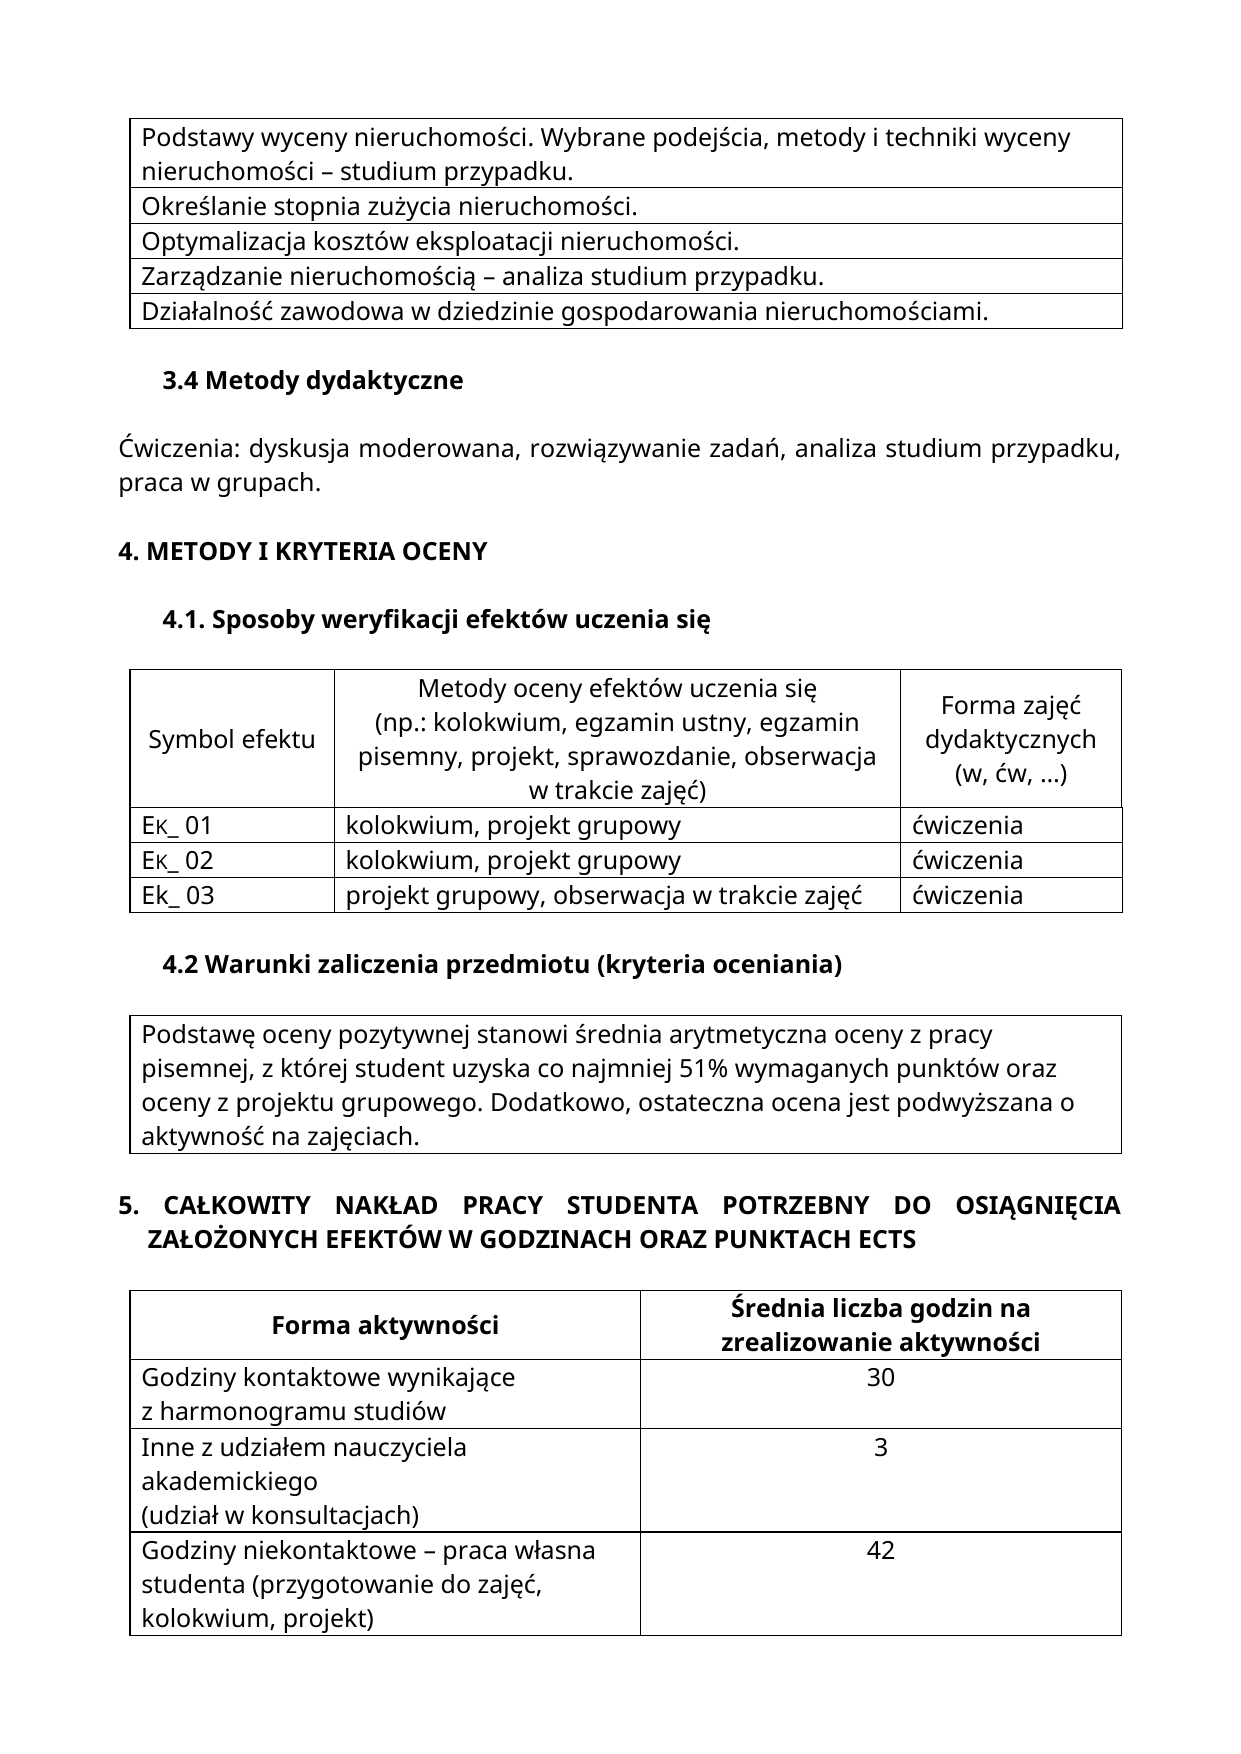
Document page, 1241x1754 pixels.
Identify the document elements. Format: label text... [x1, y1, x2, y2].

table_cell ćwiczenia [901, 878, 1122, 912]
table_header Forma zajęć dydaktycznych (w, ćw, …) [901, 670, 1121, 807]
table_cell projekt grupowy, obserwacja w trakcie zajęć [335, 878, 900, 912]
table_cell Działalność zawodowa w dziedzinie gospodarowania nieruchomościami. [131, 294, 1122, 328]
table_cell 42 [641, 1533, 1121, 1634]
table_cell Zarządzanie nieruchomością – analiza studium przypadku. [131, 259, 1122, 293]
table_cell Ek_ 01 [131, 808, 334, 842]
table_cell ćwiczenia [901, 843, 1122, 877]
text 4. METODY I KRYTERIA OCENY [118, 533, 1122, 567]
text Ćwiczenia: dyskusja moderowana, rozwiązywanie zadań, analiza studium przypadku, praca w grupach. [118, 431, 1122, 499]
table_cell Ek_ 02 [131, 843, 334, 877]
text 3.4 Metody dydaktyczne [162, 363, 1122, 397]
table_cell ćwiczenia [901, 808, 1122, 842]
text 4.2 Warunki zaliczenia przedmiotu (kryteria oceniania) [162, 947, 1122, 981]
table_cell kolokwium, projekt grupowy [335, 843, 900, 877]
table_cell Podstawy wyceny nieruchomości. Wybrane podejścia, metody i techniki wyceny nieruchomości – studium przypadku. [131, 119, 1122, 187]
table_header Metody oceny efektów uczenia się (np.: kolokwium, egzamin ustny, egzamin pisemny, projekt, sprawozdanie, obserwacja w trakcie zajęć) [335, 670, 900, 807]
text 5. CAŁKOWITY NAKŁAD PRACY STUDENTA POTRZEBNY DO OSIĄGNIĘCIA ZAŁOŻONYCH EFEKTÓW W GODZINACH ORAZ PUNKTACH ECTS [118, 1188, 1122, 1256]
table_cell kolokwium, projekt grupowy [335, 808, 900, 842]
table_header Symbol efektu [131, 670, 334, 807]
table_cell Optymalizacja kosztów eksploatacji nieruchomości. [131, 224, 1122, 257]
table_cell 3 [641, 1429, 1121, 1531]
table_cell Inne z udziałem nauczyciela akademickiego (udział w konsultacjach) [131, 1429, 640, 1531]
table_cell Określanie stopnia zużycia nieruchomości. [131, 188, 1122, 222]
table_header Średnia liczba godzin na zrealizowanie aktywności [641, 1291, 1121, 1359]
table_header Podstawę oceny pozytywnej stanowi średnia arytmetyczna oceny z pracy pisemnej, z której student uzyska co najmniej 51% wymaganych punktów oraz oceny z projektu grupowego. Dodatkowo, ostateczna ocena jest podwyższana o aktywność na zajęciach. [131, 1016, 1121, 1152]
table_cell Godziny kontaktowe wynikające z harmonogramu studiów [131, 1360, 640, 1428]
table_cell Ek_ 03 [131, 878, 334, 912]
table_cell Godziny niekontaktowe – praca własna studenta (przygotowanie do zajęć, kolokwium, projekt) [131, 1533, 640, 1634]
table_cell 30 [641, 1360, 1121, 1428]
text 4.1. Sposoby weryfikacji efektów uczenia się [162, 601, 1122, 635]
table_header Forma aktywności [131, 1291, 640, 1359]
